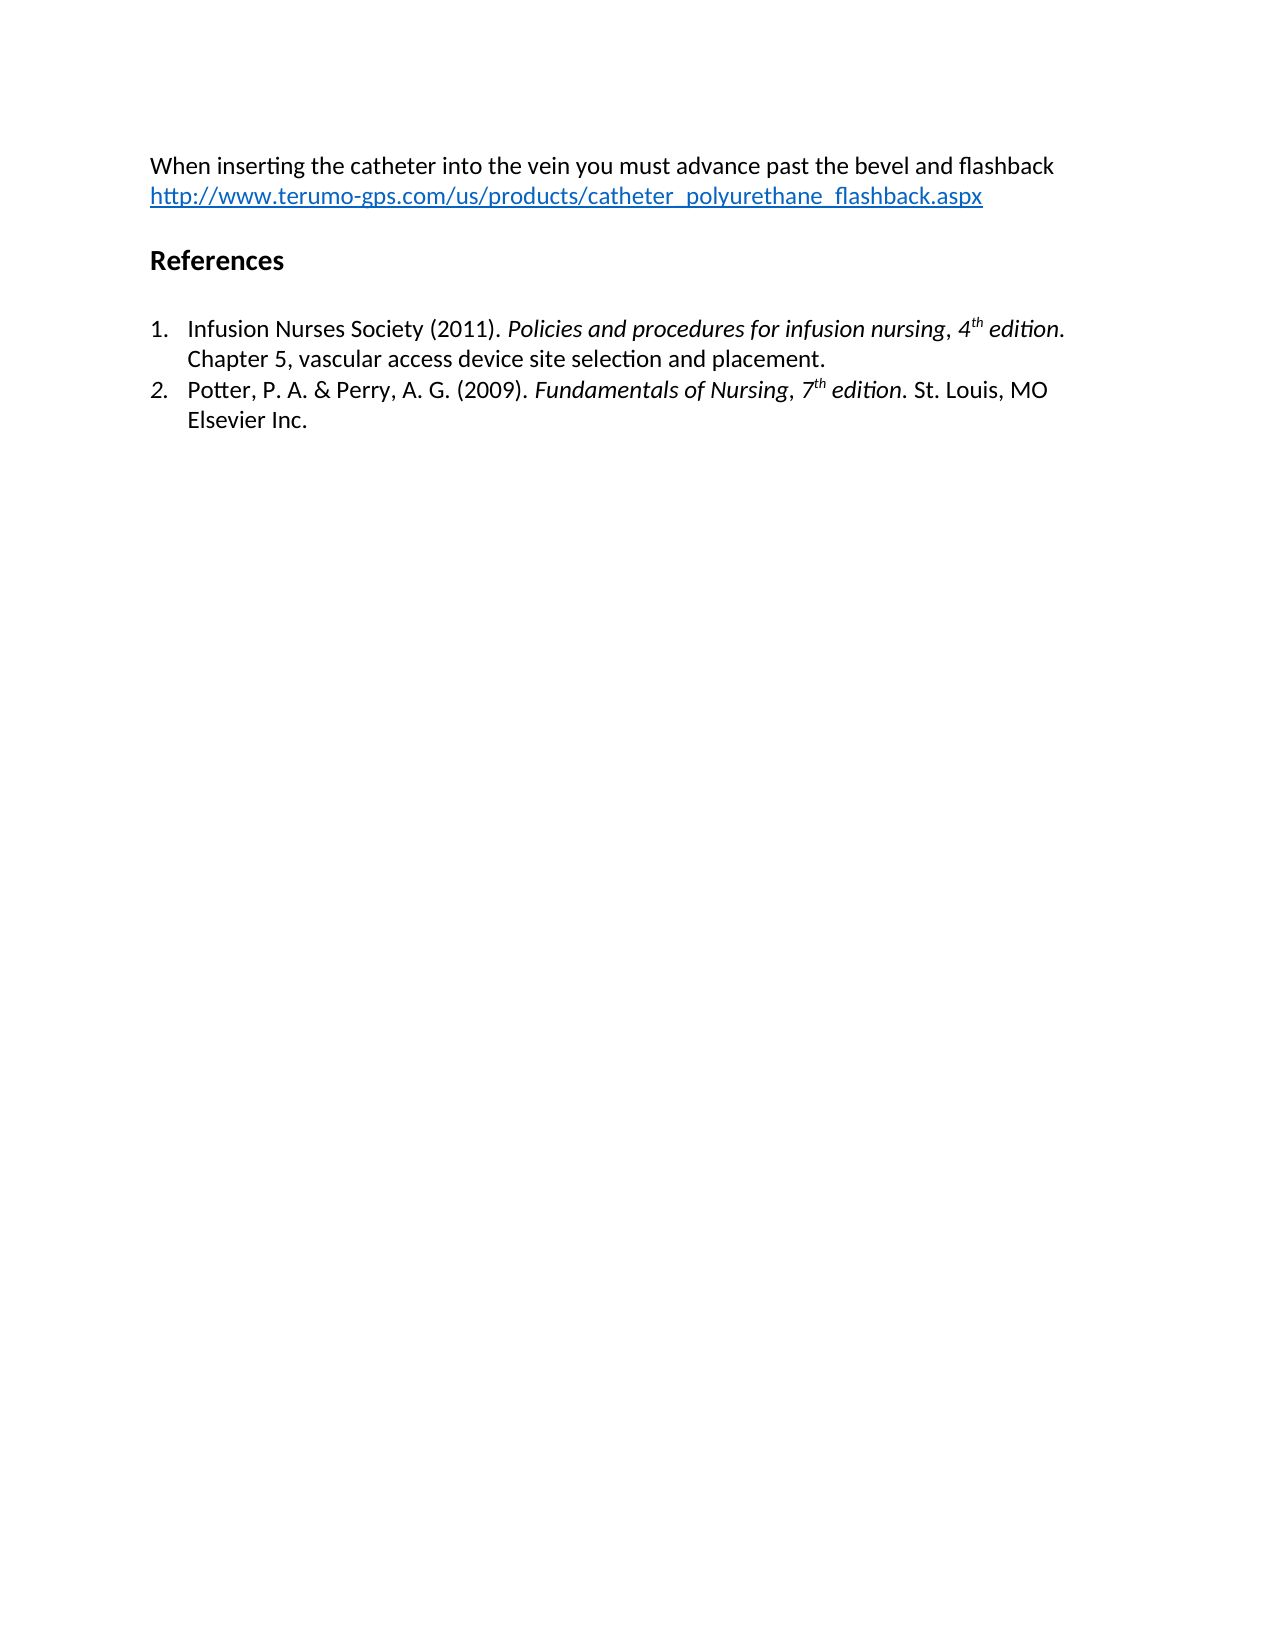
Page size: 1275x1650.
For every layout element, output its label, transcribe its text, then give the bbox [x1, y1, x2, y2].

text http://www.terumo-gps.com/us/products/catheter_polyurethane_flashback.aspx [150, 181, 1125, 211]
list Infusion Nurses Society (2011). Policies and procedures for infusion nursing, 4th edition. Chapter 5, vascular access device site selection and placement. [150, 313, 1125, 374]
list Potter, P. A. & Perry, A. G. (2009). Fundamentals of Nursing, 7th edition. St. Louis, MO Elsevier Inc. [150, 374, 1125, 435]
text References [150, 242, 1125, 277]
text When inserting the catheter into the vein you must advance past the bevel and flashback [150, 150, 1125, 181]
